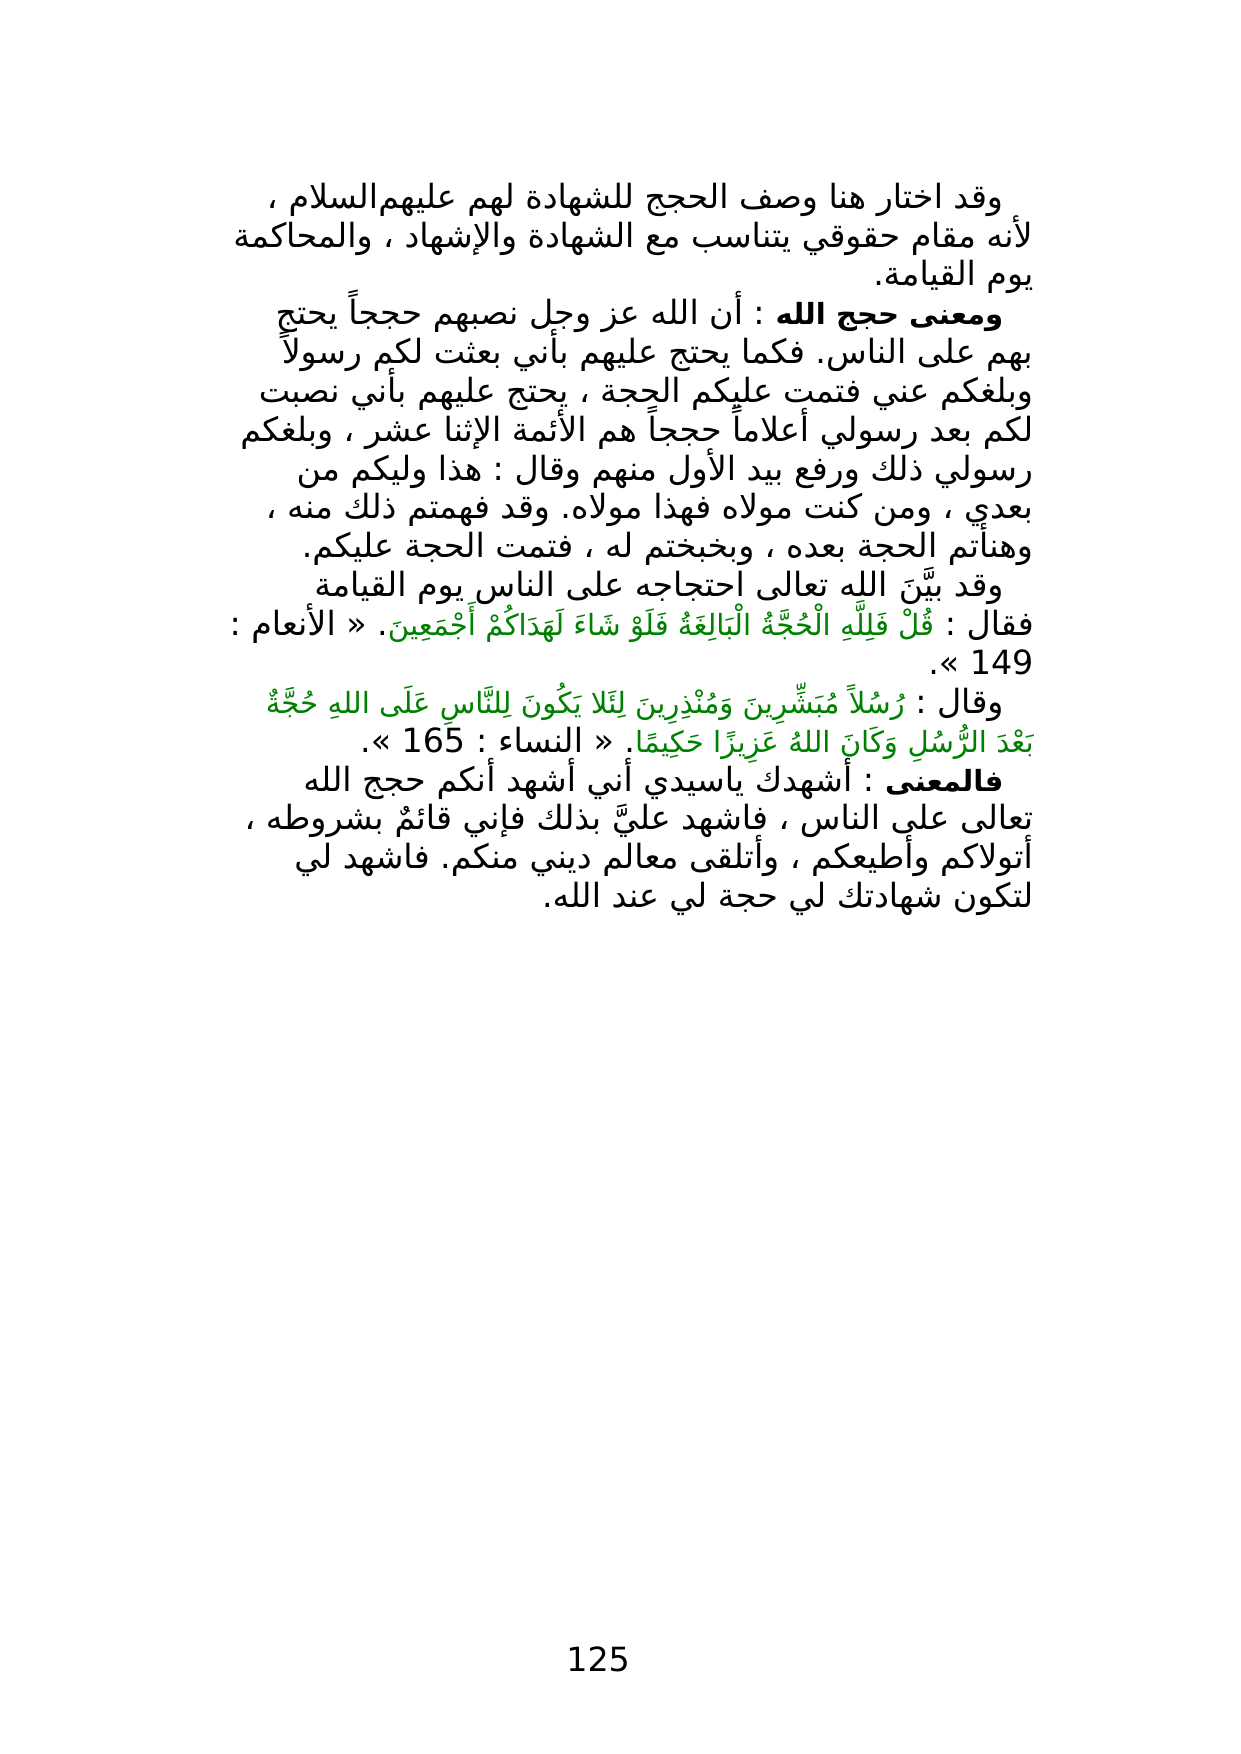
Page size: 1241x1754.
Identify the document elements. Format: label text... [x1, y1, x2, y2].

text ومعنى حجج الله : أن الله عز وجل نصبهم حججاً يحتج بهم على الناس. فكما يحتج عليهم بأني بعثت لكم رسولاً وبلغكم عني فتمت عليكم الحجة ، يحتج عليهم بأني نصبت لكم بعد رسولي أعلاماً حججاً هم الأئمة الإثنا عشر ، وبلغكم رسولي ذلك ورفع بيد الأول منهم وقال : هذا وليكم من بعدي ، ومن كنت مولاه فهذا مولاه. وقد فهمتم ذلك منه ، وهنأتم الحجة بعده ، وبخبختم له ، فتمت الحجة عليكم. [222, 294, 1033, 566]
text وقد اختار هنا وصف الحجج للشهادة لهم عليهم‌السلام ، لأنه مقام حقوقي يتناسب مع الشهادة والإشهاد ، والمحاكمة يوم القيامة. [222, 177, 1033, 294]
text وقد بيَّنَ الله تعالى احتجاجه على الناس يوم القيامة فقال : قُلْ فَلِلَّهِ الْحُجَّةُ الْبَالِغَةُ فَلَوْ شَاءَ لَهَدَاكُمْ أَجْمَعِينَ. « الأنعام : 149 ». [222, 566, 1033, 682]
text فالمعنى : أشهدك ياسيدي أني أشهد أنكم حجج الله تعالى على الناس ، فاشهد عليَّ بذلك فإني قائمٌ بشروطه ، أتولاكم وأطيعكم ، وأتلقى معالم ديني منكم. فاشهد لي لتكون شهادتك لي حجة لي عند الله. [222, 760, 1033, 915]
text وقال : رُسُلاً مُبَشِّرِينَ وَمُنْذِرِينَ لِئَلا يَكُونَ لِلنَّاسِ عَلَى اللهِ حُجَّةٌ بَعْدَ الرُّسُلِ وَكَانَ اللهُ عَزِيزًا حَكِيمًا. « النساء : 165 ». [222, 682, 1033, 760]
